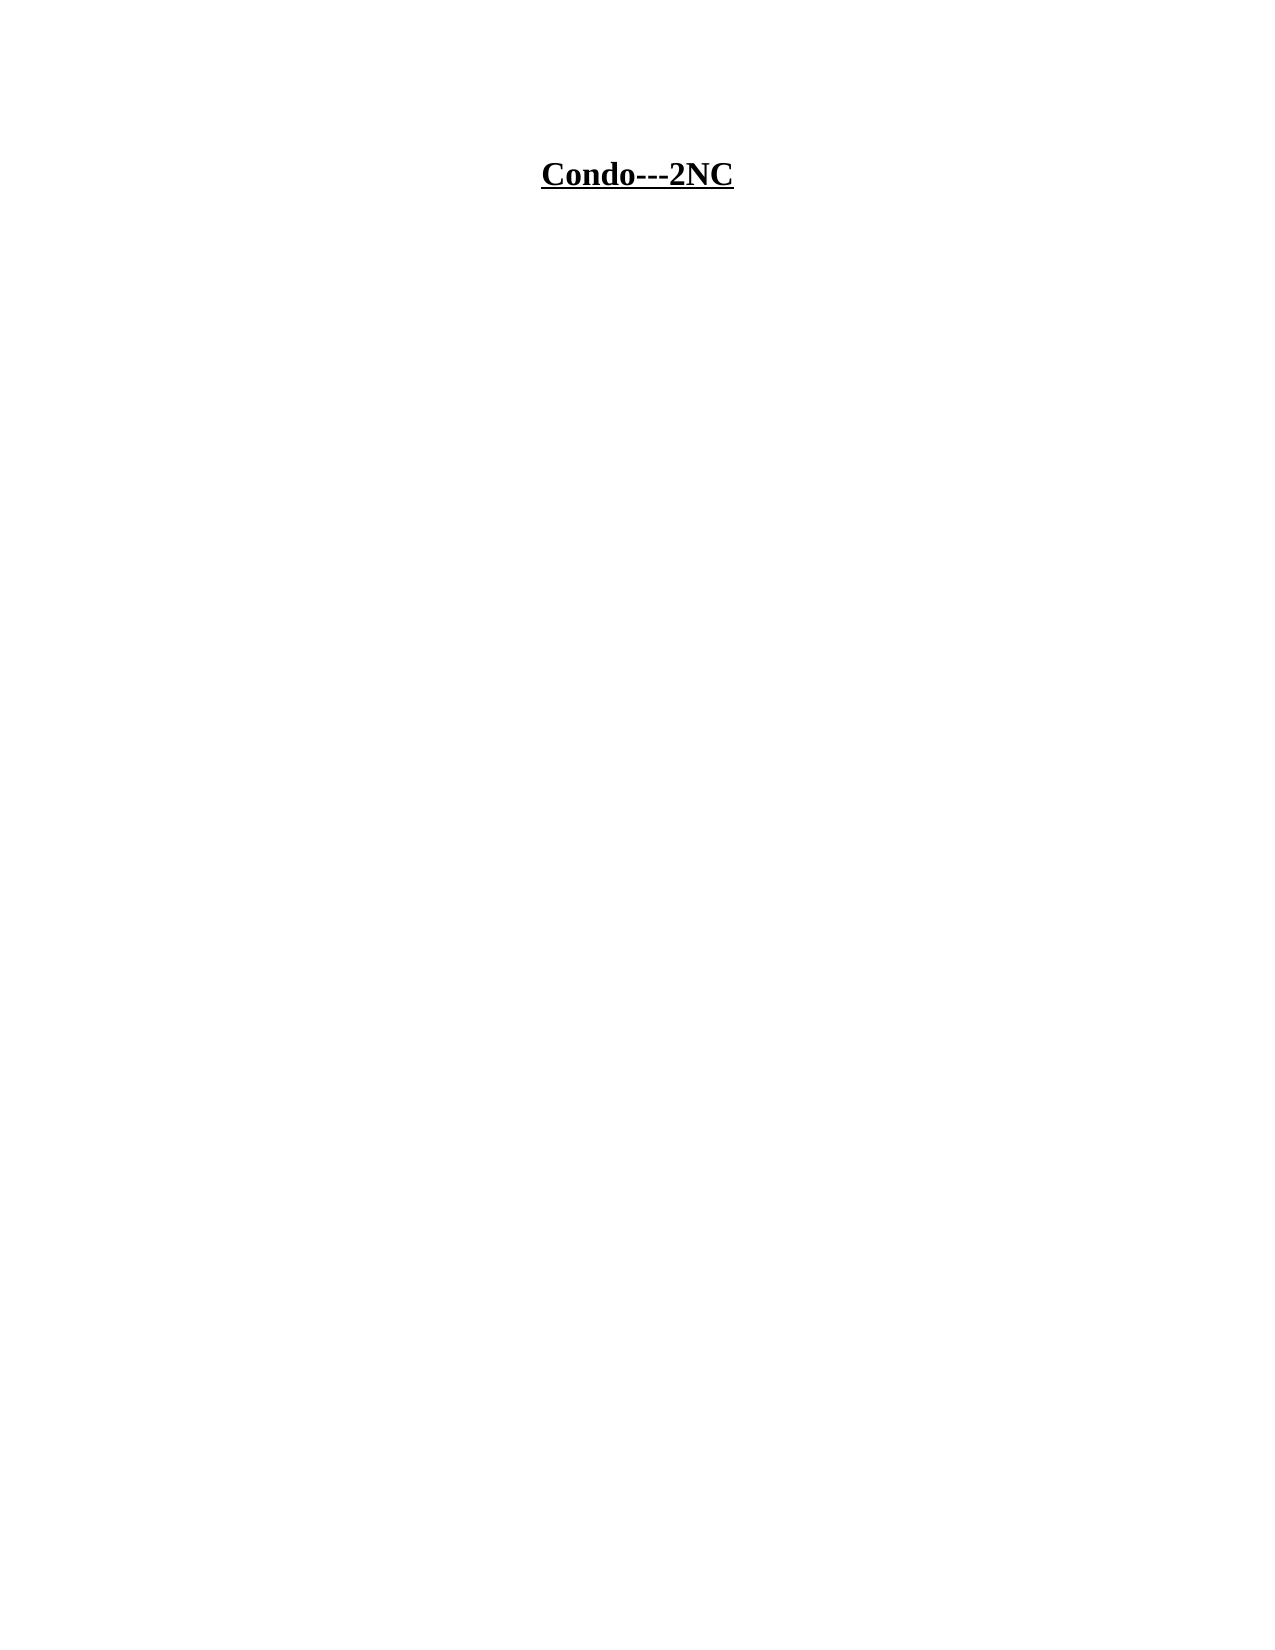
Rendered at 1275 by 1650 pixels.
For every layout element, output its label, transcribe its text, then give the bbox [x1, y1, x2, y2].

subtitle Condo---2NC [150, 154, 1125, 192]
